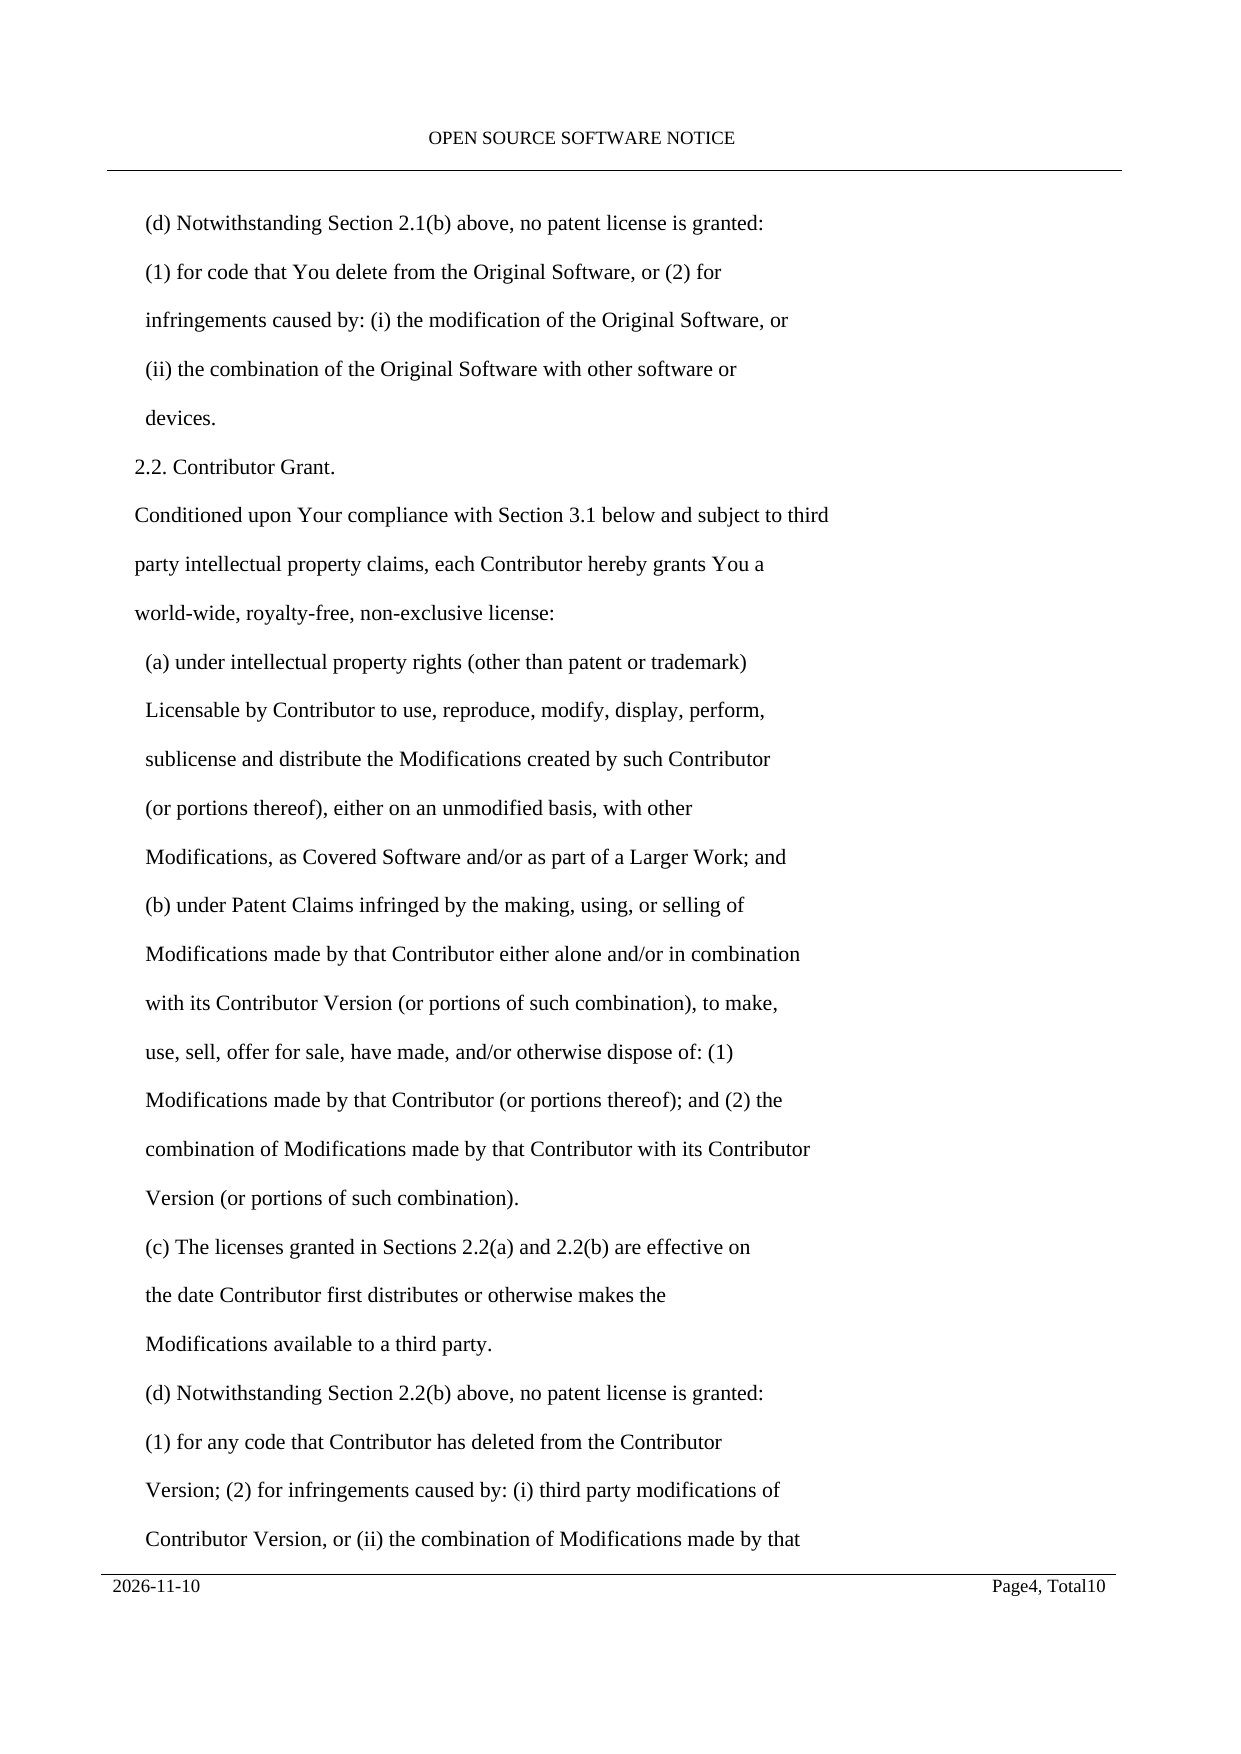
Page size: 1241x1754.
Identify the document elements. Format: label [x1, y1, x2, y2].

text [112, 206, 1128, 1555]
